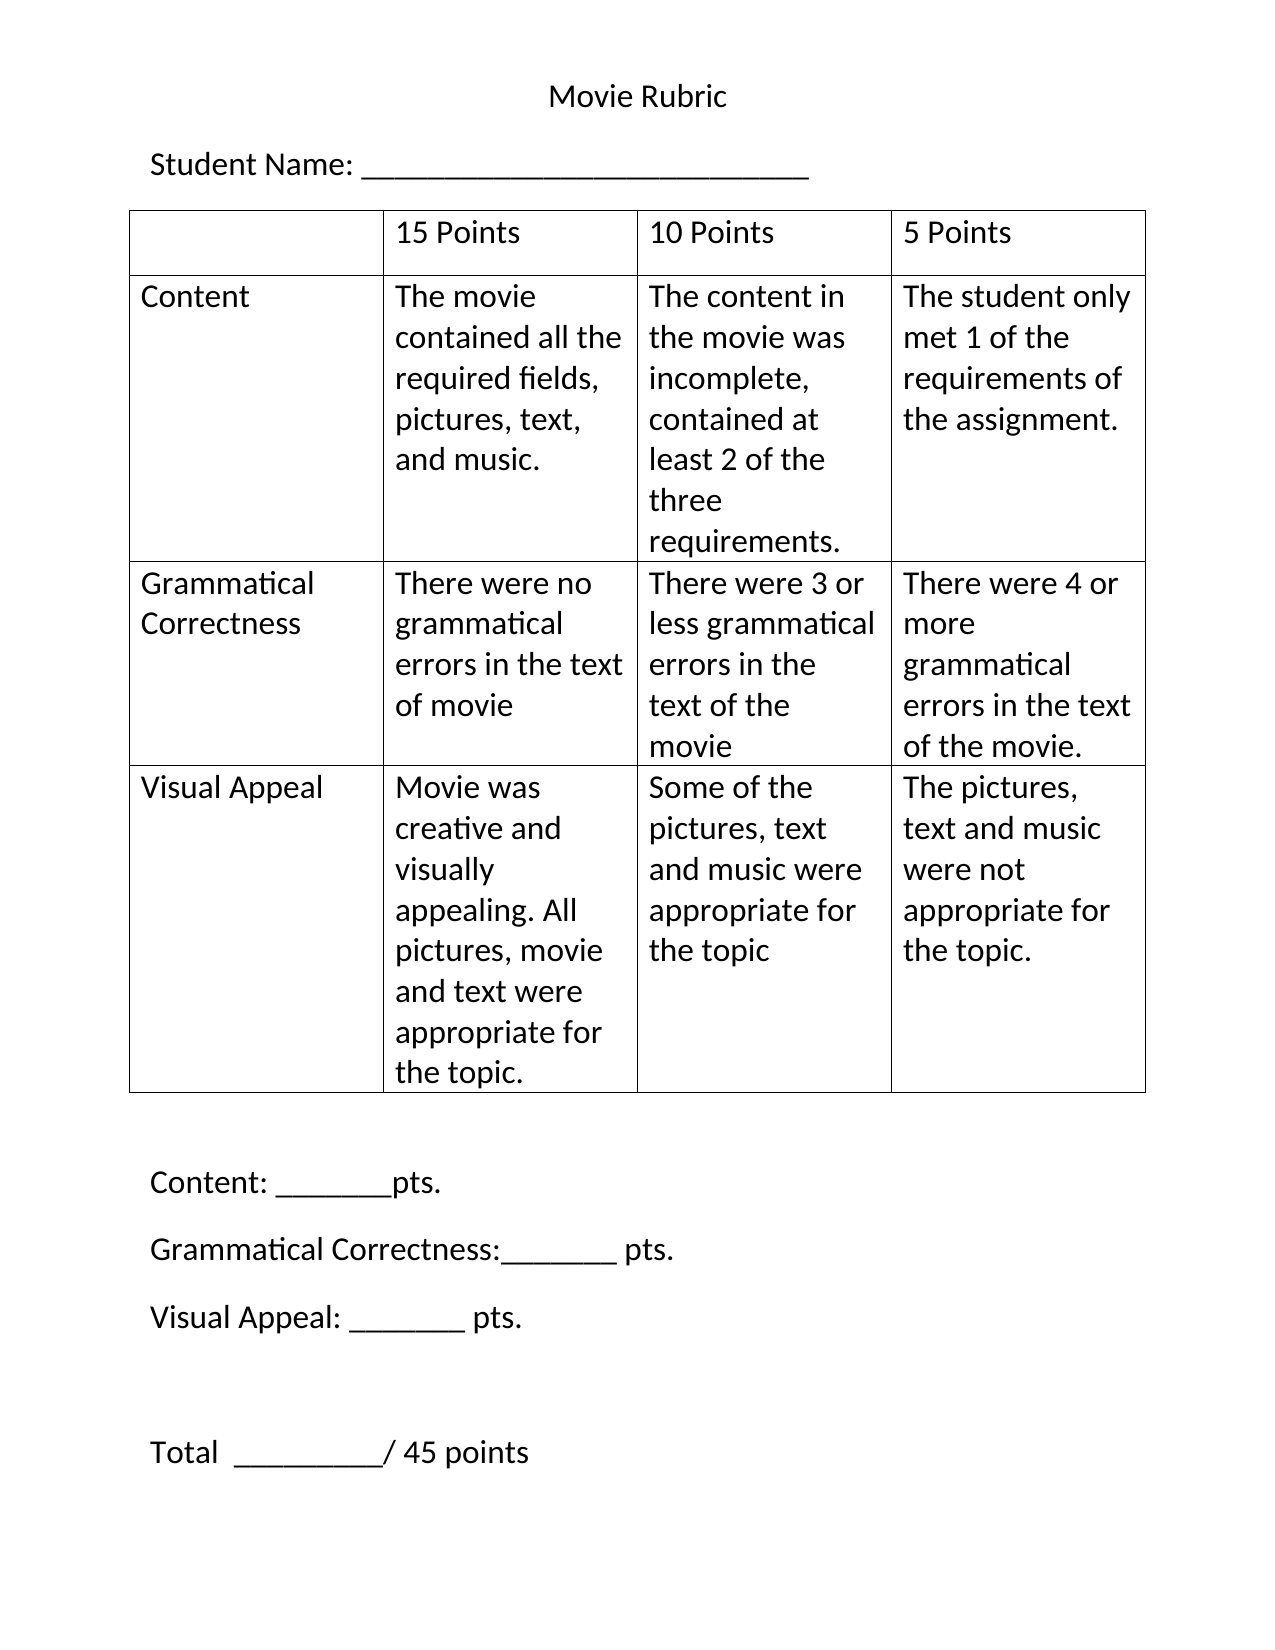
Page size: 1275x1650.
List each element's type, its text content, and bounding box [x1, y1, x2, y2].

text Student Name: ___________________________ [150, 143, 1125, 183]
table_cell Grammatical Correctness [130, 562, 383, 765]
table_cell There were 4 or more grammatical errors in the text of the movie. [892, 562, 1145, 765]
table_cell The content in the movie was incomplete, contained at least 2 of the three requirements. [638, 276, 891, 561]
table_cell Content [130, 276, 383, 561]
table_cell Visual Appeal [130, 766, 383, 1092]
table_cell The student only met 1 of the requirements of the assignment. [892, 276, 1145, 561]
table_cell The movie contained all the required fields, pictures, text, and music. [384, 276, 637, 561]
table_cell Movie was creative and visually appealing. All pictures, movie and text were appropriate for the topic. [384, 766, 637, 1092]
table_cell There were 3 or less grammatical errors in the text of the movie [638, 562, 891, 765]
text Grammatical Correctness:_______ pts. [150, 1228, 1125, 1269]
table_header 15 Points [384, 211, 637, 274]
table_cell There were no grammatical errors in the text of movie [384, 562, 637, 765]
table_cell Some of the pictures, text and music were appropriate for the topic [638, 766, 891, 1092]
table_header [130, 211, 383, 274]
table_header 5 Points [892, 211, 1145, 274]
text Movie Rubric [150, 75, 1125, 116]
text Content: _______pts. [150, 1161, 1125, 1202]
text Visual Appeal: _______ pts. [150, 1296, 1125, 1337]
table_cell The pictures, text and music were not appropriate for the topic. [892, 766, 1145, 1092]
table_header 10 Points [638, 211, 891, 274]
text Total _________/ 45 points [150, 1431, 1125, 1472]
